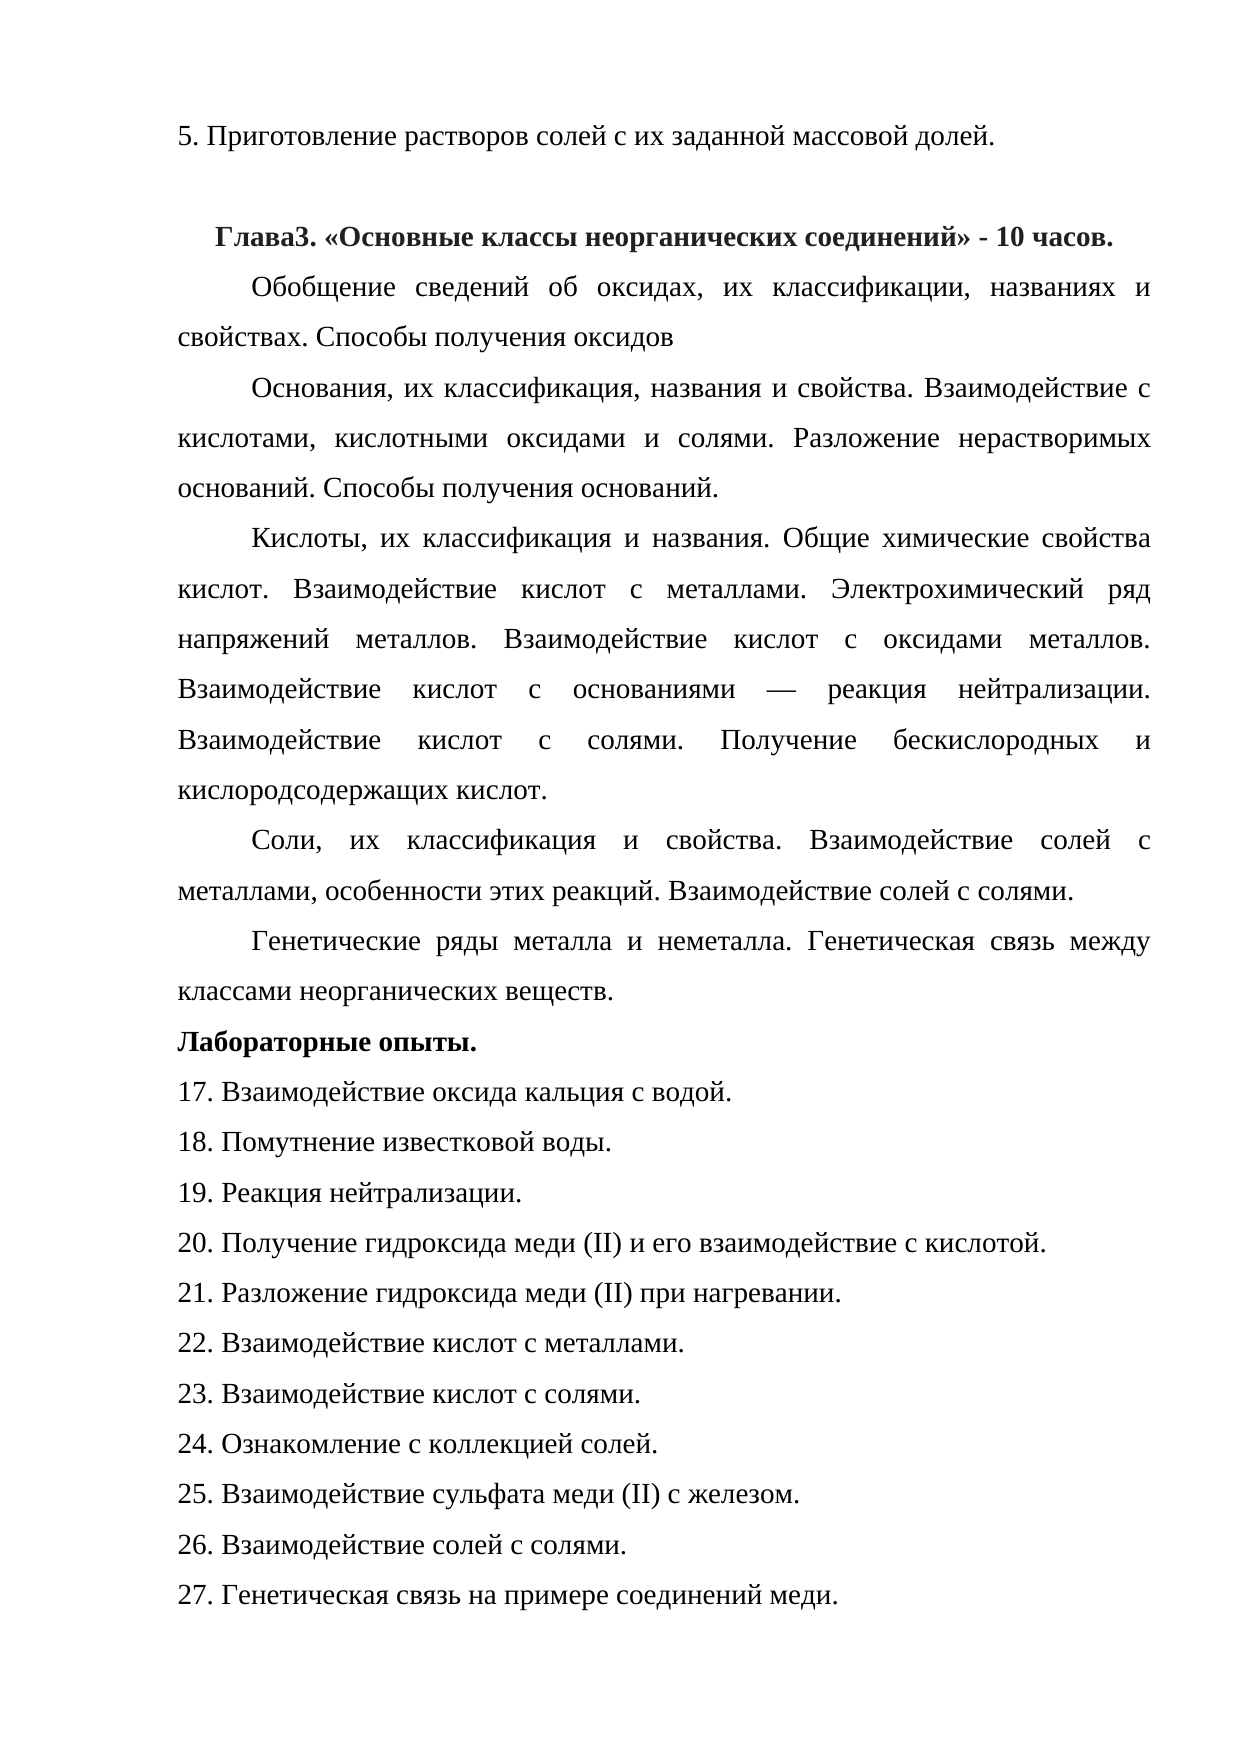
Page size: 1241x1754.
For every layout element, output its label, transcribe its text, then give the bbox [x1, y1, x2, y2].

text Кислоты, их классификация и названия. Общие химические свойства кислот. Взаимодействие кислот с металлами. Электрохимический ряд напряжений металлов. Взаимодействие кислот с оксидами металлов. Взаимодействие кислот с основаниями — реакция нейтрализации. Взаимодействие кислот с солями. Получение бескислородных и кислородсодержащих кислот. [177, 521, 1152, 806]
text 24. Ознакомление с коллекцией солей. [177, 1426, 1152, 1460]
text 26. Взаимодействие солей с солями. [177, 1527, 1152, 1560]
text 27. Генетическая связь на примере соединений меди. [177, 1577, 1152, 1611]
text 17. Взаимодействие оксида кальция с водой. [177, 1074, 1152, 1108]
text Основания, их классификация, названия и свойства. Взаимодействие с кислотами, кислотными оксидами и солями. Разложение нерастворимых оснований. Способы получения оснований. [177, 370, 1152, 504]
text 23. Взаимодействие кислот с солями. [177, 1376, 1152, 1409]
text Обобщение сведений об оксидах, их классификации, названиях и свойствах. Способы получения оксидов [177, 269, 1152, 353]
text Генетические ряды металла и неметалла. Генетическая связь между классами неорганических веществ. [177, 923, 1152, 1007]
text 18. Помутнение известковой воды. [177, 1124, 1152, 1158]
text Лабораторные опыты. [177, 1024, 1152, 1057]
text 19. Реакция нейтрализации. [177, 1175, 1152, 1208]
text Глава3. «Основные классы неорганических соединений» - 10 часов. [177, 219, 1152, 252]
text 25. Взаимодействие сульфата меди (II) с железом. [177, 1477, 1152, 1510]
text 5. Приготовление растворов солей с их заданной массовой долей. [177, 118, 1152, 152]
text 20. Получение гидроксида меди (II) и его взаимодействие с кислотой. [177, 1225, 1152, 1258]
text 22. Взаимодействие кислот с металлами. [177, 1326, 1152, 1359]
text 21. Разложение гидроксида меди (II) при нагревании. [177, 1275, 1152, 1309]
text Соли, их классификация и свойства. Взаимодействие солей с металлами, особенности этих реакций. Взаимодействие солей с солями. [177, 822, 1152, 906]
